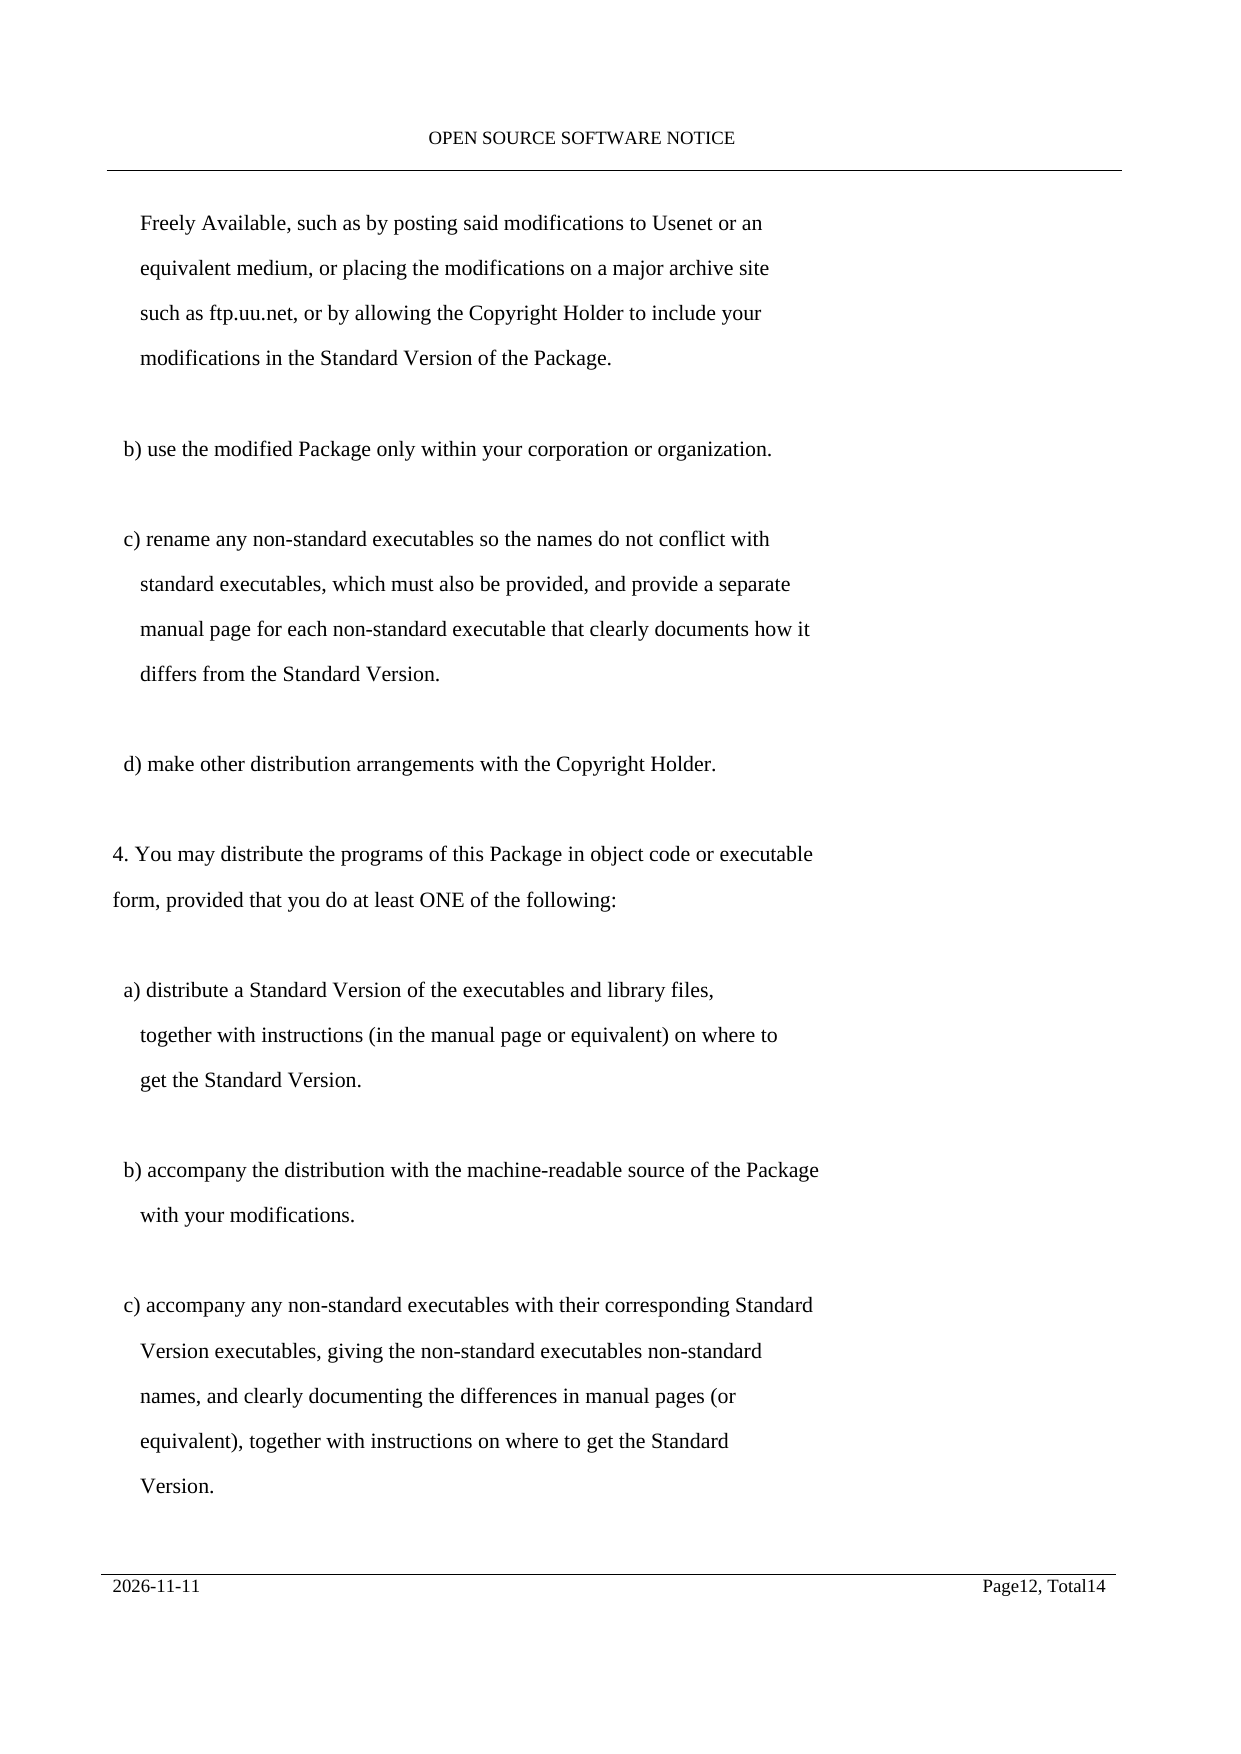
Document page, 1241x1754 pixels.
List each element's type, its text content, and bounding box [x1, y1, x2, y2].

text d) make other distribution arrangements with the Copyright Holder. [112, 748, 1128, 780]
text c) rename any non-standard executables so the names do not conflict with [112, 522, 1128, 554]
text b) accompany the distribution with the machine-readable source of the Package [112, 1153, 1128, 1186]
text together with instructions (in the manual page or equivalent) on where to [112, 1018, 1128, 1051]
text names, and clearly documenting the differences in manual pages (or [112, 1379, 1128, 1412]
text Version executables, giving the non-standard executables non-standard [112, 1334, 1128, 1366]
text equivalent), together with instructions on where to get the Standard [112, 1424, 1128, 1457]
text c) accompany any non-standard executables with their corresponding Standard [112, 1289, 1128, 1321]
text Freely Available, such as by posting said modifications to Usenet or an [112, 206, 1128, 239]
text standard executables, which must also be provided, and provide a separate [112, 567, 1128, 600]
text equivalent medium, or placing the modifications on a major archive site [112, 251, 1128, 284]
text differs from the Standard Version. [112, 657, 1128, 690]
text such as ftp.uu.net, or by allowing the Copyright Holder to include your [112, 297, 1128, 329]
text with your modifications. [112, 1199, 1128, 1231]
text Version. [112, 1469, 1128, 1502]
text manual page for each non-standard executable that clearly documents how it [112, 612, 1128, 645]
text b) use the modified Package only within your corporation or organization. [112, 432, 1128, 464]
text 4. You may distribute the programs of this Package in object code or executable [112, 838, 1128, 870]
text a) distribute a Standard Version of the executables and library files, [112, 973, 1128, 1006]
text get the Standard Version. [112, 1063, 1128, 1096]
text form, provided that you do at least ONE of the following: [112, 883, 1128, 915]
text modifications in the Standard Version of the Package. [112, 342, 1128, 374]
